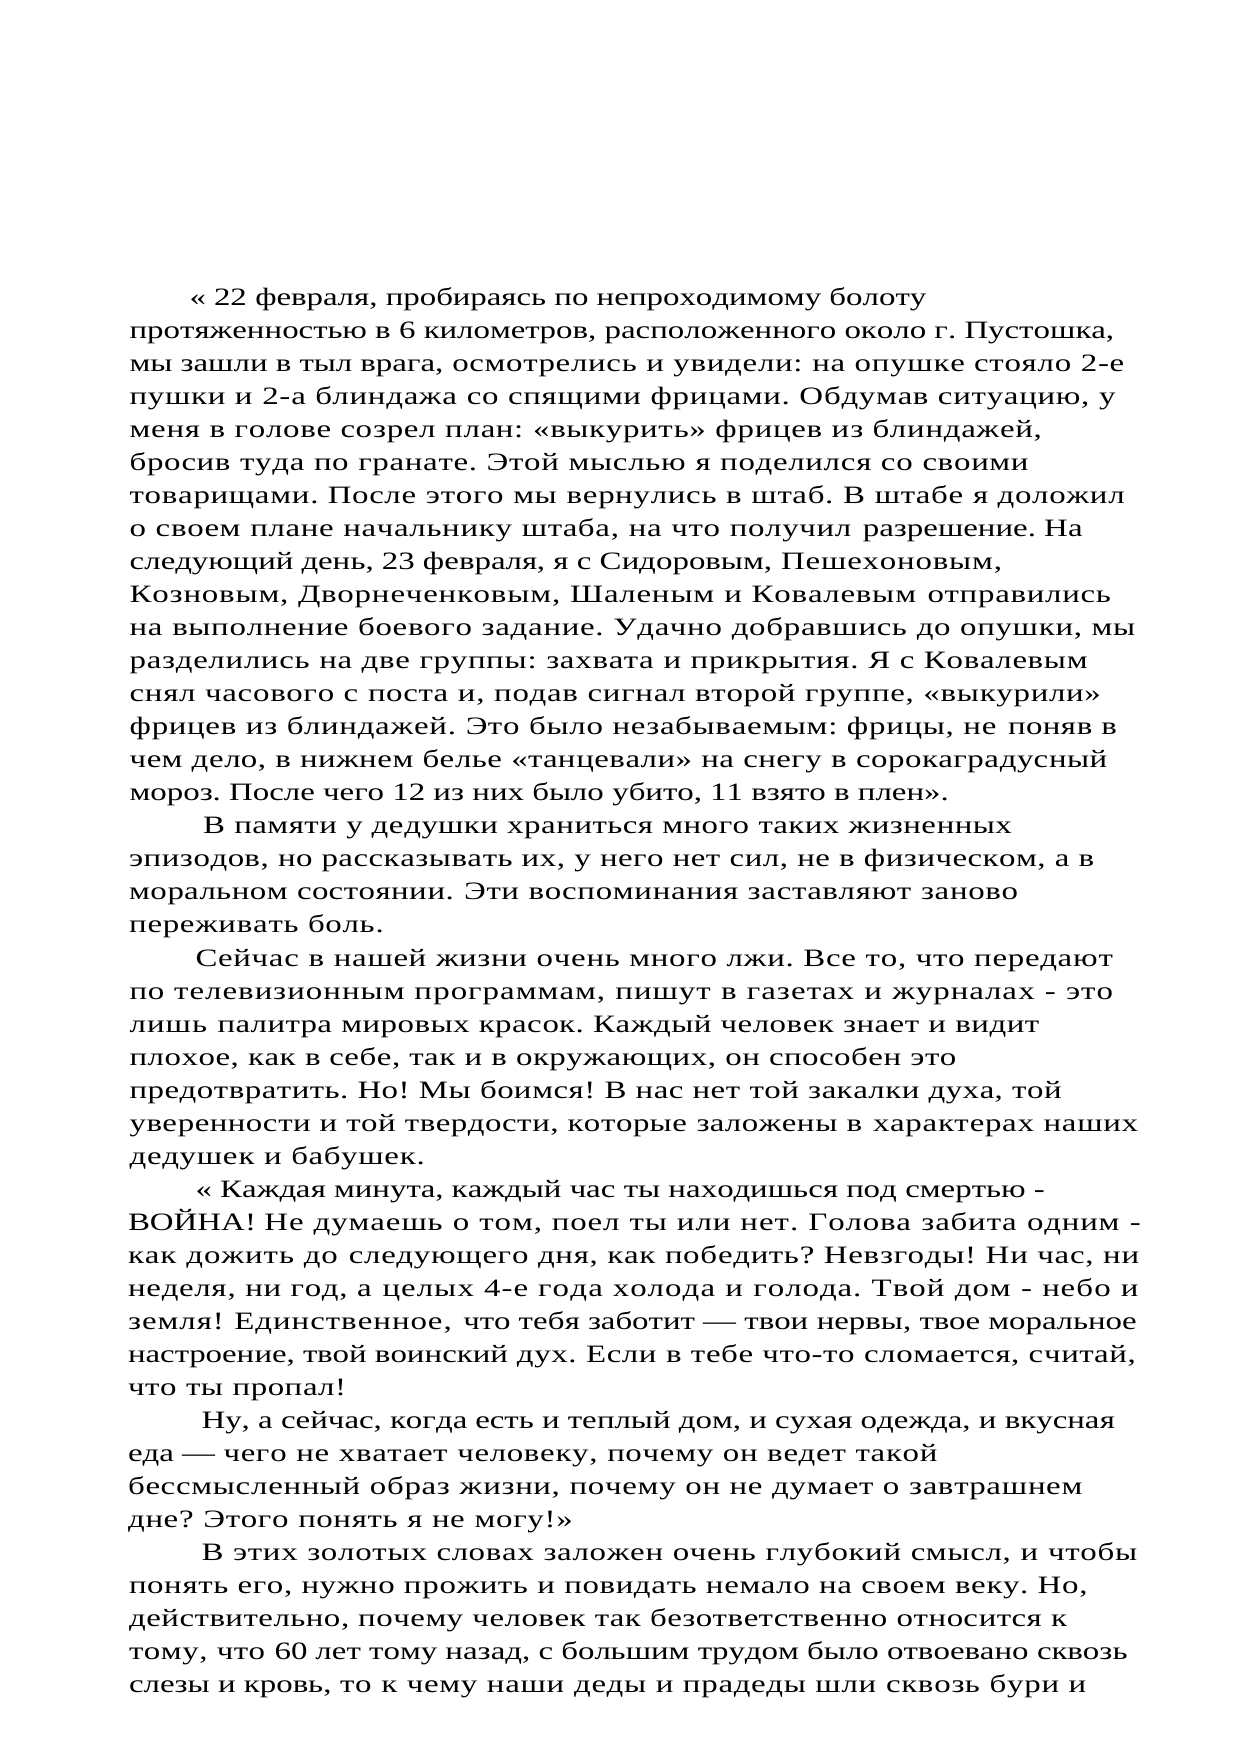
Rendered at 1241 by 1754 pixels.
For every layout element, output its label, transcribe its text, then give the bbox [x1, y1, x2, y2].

text « Каждая минута, каждый час ты находишься под смертью - ВОЙНА! Не думаешь о том, поел ты или нет. Голова забита одним - как дожить до следующего дня, как победить? Невзгоды! Ни час, ни неделя, ни год, а целых 4-е года холода и голода. Твой дом - небо и земля! Единственное, что тебя заботит — твои нервы, твое моральное настроение, твой воинский дух. Если в тебе что-то сломается, считай, что ты пропал! [128, 1174, 1151, 1401]
text В памяти у дедушки храниться много таких жизненных эпизодов, но рассказывать их, у него нет сил, не в физическом, а в моральном состоянии. Эти воспоминания заставляют заново переживать боль. [129, 810, 1151, 938]
text Ну, а сейчас, когда есть и теплый дом, и сухая одежда, и вкусная еда — чего не хватает человеку, почему он ведет такой бессмысленный образ жизни, почему он не думает о завтрашнем дне? Этого понять я не могу!» [128, 1405, 1151, 1533]
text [129, 1537, 1151, 1698]
text « 22 февраля, пробираясь по непроходимому болоту протяженностью в 6 километров, расположенного около г. Пустошка, мы зашли в тыл врага, осмотрелись и увидели: на опушке стояло 2-е пушки и 2-а блиндажа со спящими фрицами. Обдумав ситуацию, у меня в голове созрел план: «выкурить» фрицев из блиндажей, бросив туда по гранате. Этой мыслью я поделился со своими товарищами. После этого мы вернулись в штаб. В штабе я доложил о своем плане начальнику штаба, на что получил разрешение. На следующий день, 23 февраля, я с Сидоровым, Пешехоновым, Козновым, Дворнеченковым, Шаленым и Ковалевым отправились на выполнение боевого задание. Удачно добравшись до опушки, мы разделились на две группы: захвата и прикрытия. Я с Ковалевым снял часового с поста и, подав сигнал второй группе, «выкурили» фрицев из блиндажей. Это было незабываемым: фрицы, не поняв в чем дело, в нижнем белье «танцевали» на снегу в сорокаградусный мороз. После чего 12 из них было убито, 11 взято в плен». [129, 282, 1151, 806]
text Сейчас в нашей жизни очень много лжи. Все то, что передают по телевизионным программам, пишут в газетах и журналах - это лишь палитра мировых красок. Каждый человек знает и видит плохое, как в себе, так и в окружающих, он способен это предотвратить. Но! Мы боимся! В нас нет той закалки духа, той уверенности и той твердости, которые заложены в характерах наших дедушек и бабушек. [129, 943, 1151, 1170]
